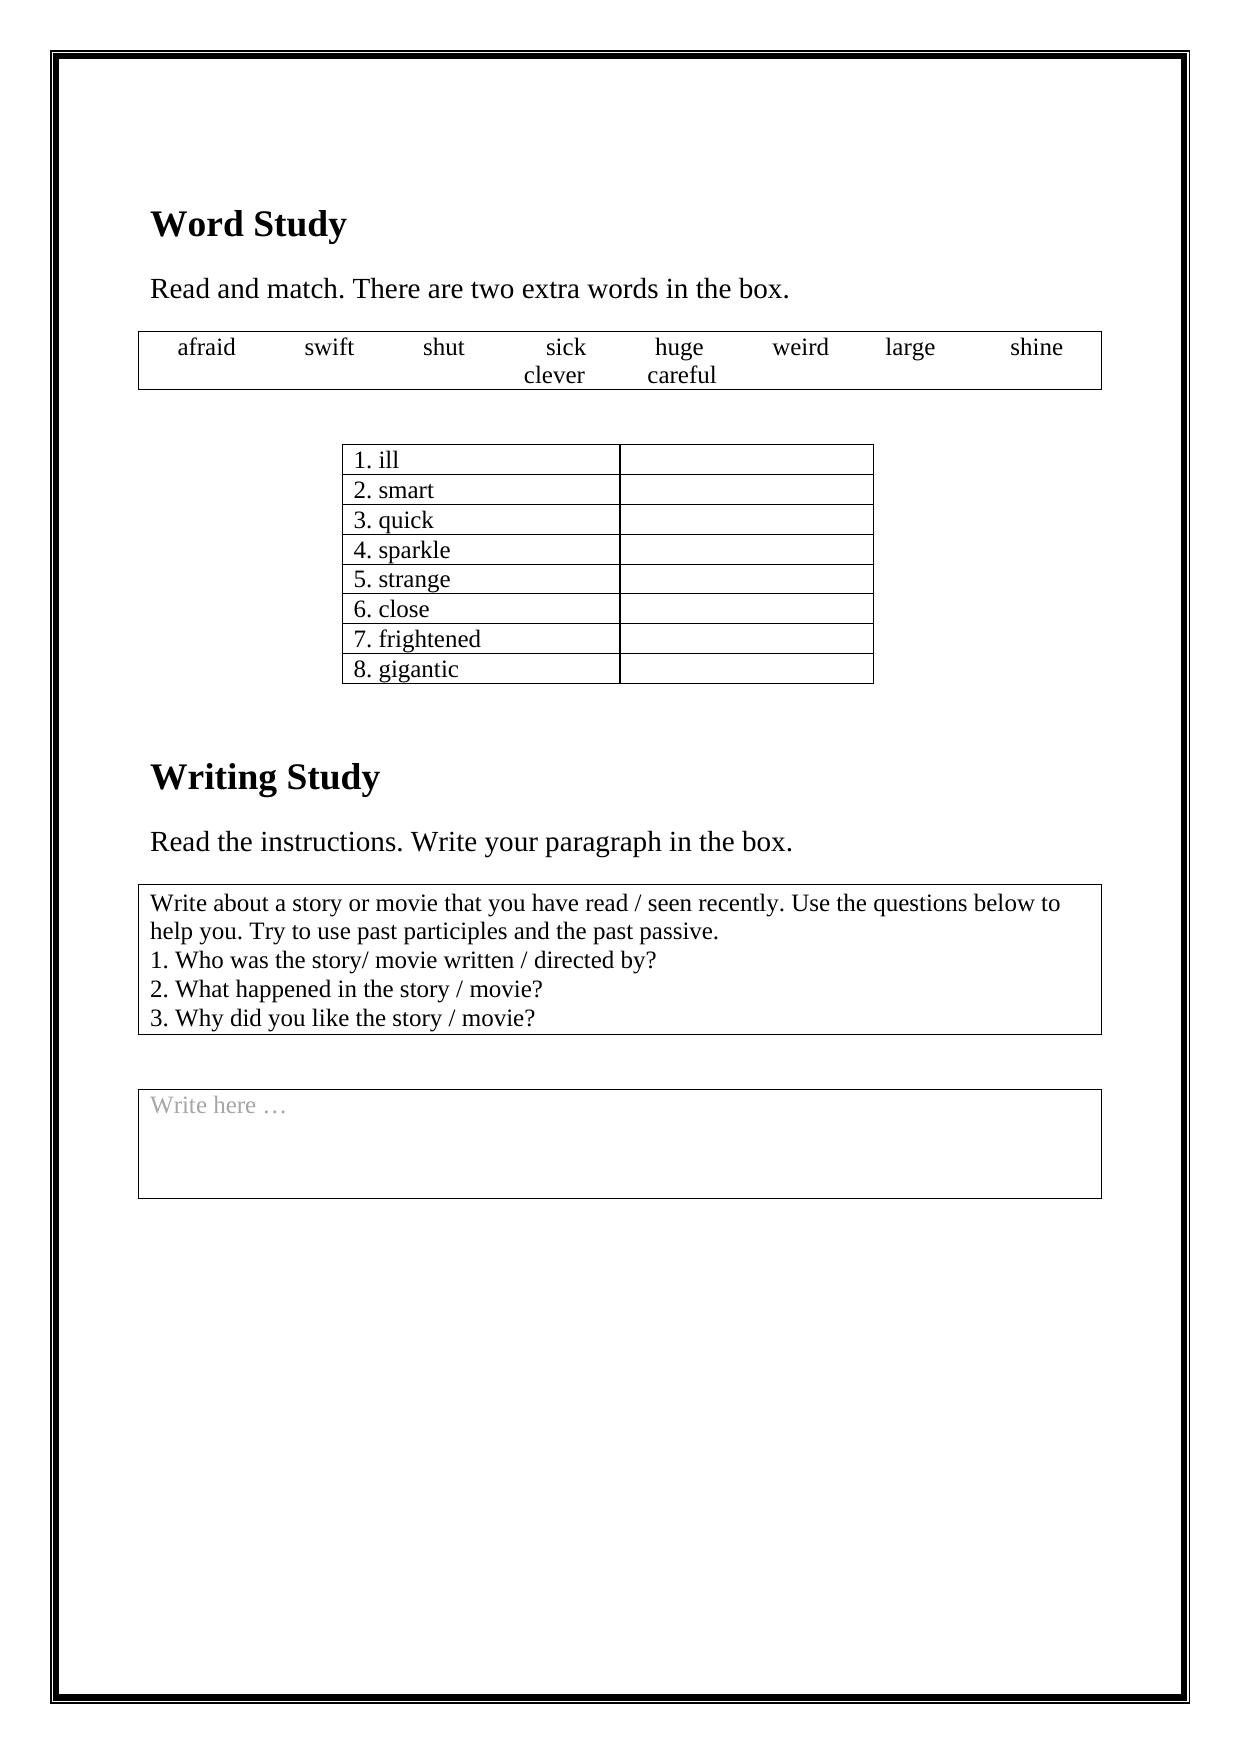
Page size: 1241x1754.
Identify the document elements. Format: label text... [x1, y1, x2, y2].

table_cell [621, 624, 873, 653]
text Read and match. There are two extra words in the box. [150, 271, 1090, 305]
table_cell [621, 654, 873, 683]
table_cell [621, 565, 873, 593]
table_cell [621, 475, 873, 504]
table_header afraid swift shut sick huge weird large shine clever careful [139, 332, 1101, 389]
table_cell [621, 535, 873, 563]
table_cell 3. quick [343, 505, 619, 534]
table_cell 2. smart [343, 475, 619, 504]
table_header [621, 445, 873, 474]
table_cell [621, 505, 873, 534]
table_cell 7. frightened [343, 624, 619, 653]
table_cell 4. sparkle [343, 535, 619, 563]
table_header 1. ill [343, 445, 619, 474]
table_cell 6. close [343, 594, 619, 623]
text Word Study [150, 201, 1090, 244]
table_header Write here … [139, 1090, 1101, 1198]
table_cell [621, 594, 873, 623]
table_cell 5. strange [343, 565, 619, 593]
table_header Write about a story or movie that you have read / seen recently. Use the questions below to help you. Try to use past participles and the past passive. 1. Who was the story/ movie written / directed by? 2. What happened in the story / movie? 3. Why did you like the story / movie? [139, 885, 1101, 1034]
text Writing Study [150, 754, 1090, 797]
text Read the instructions. Write your paragraph in the box. [150, 824, 1090, 858]
table_cell 8. gigantic [343, 654, 619, 683]
